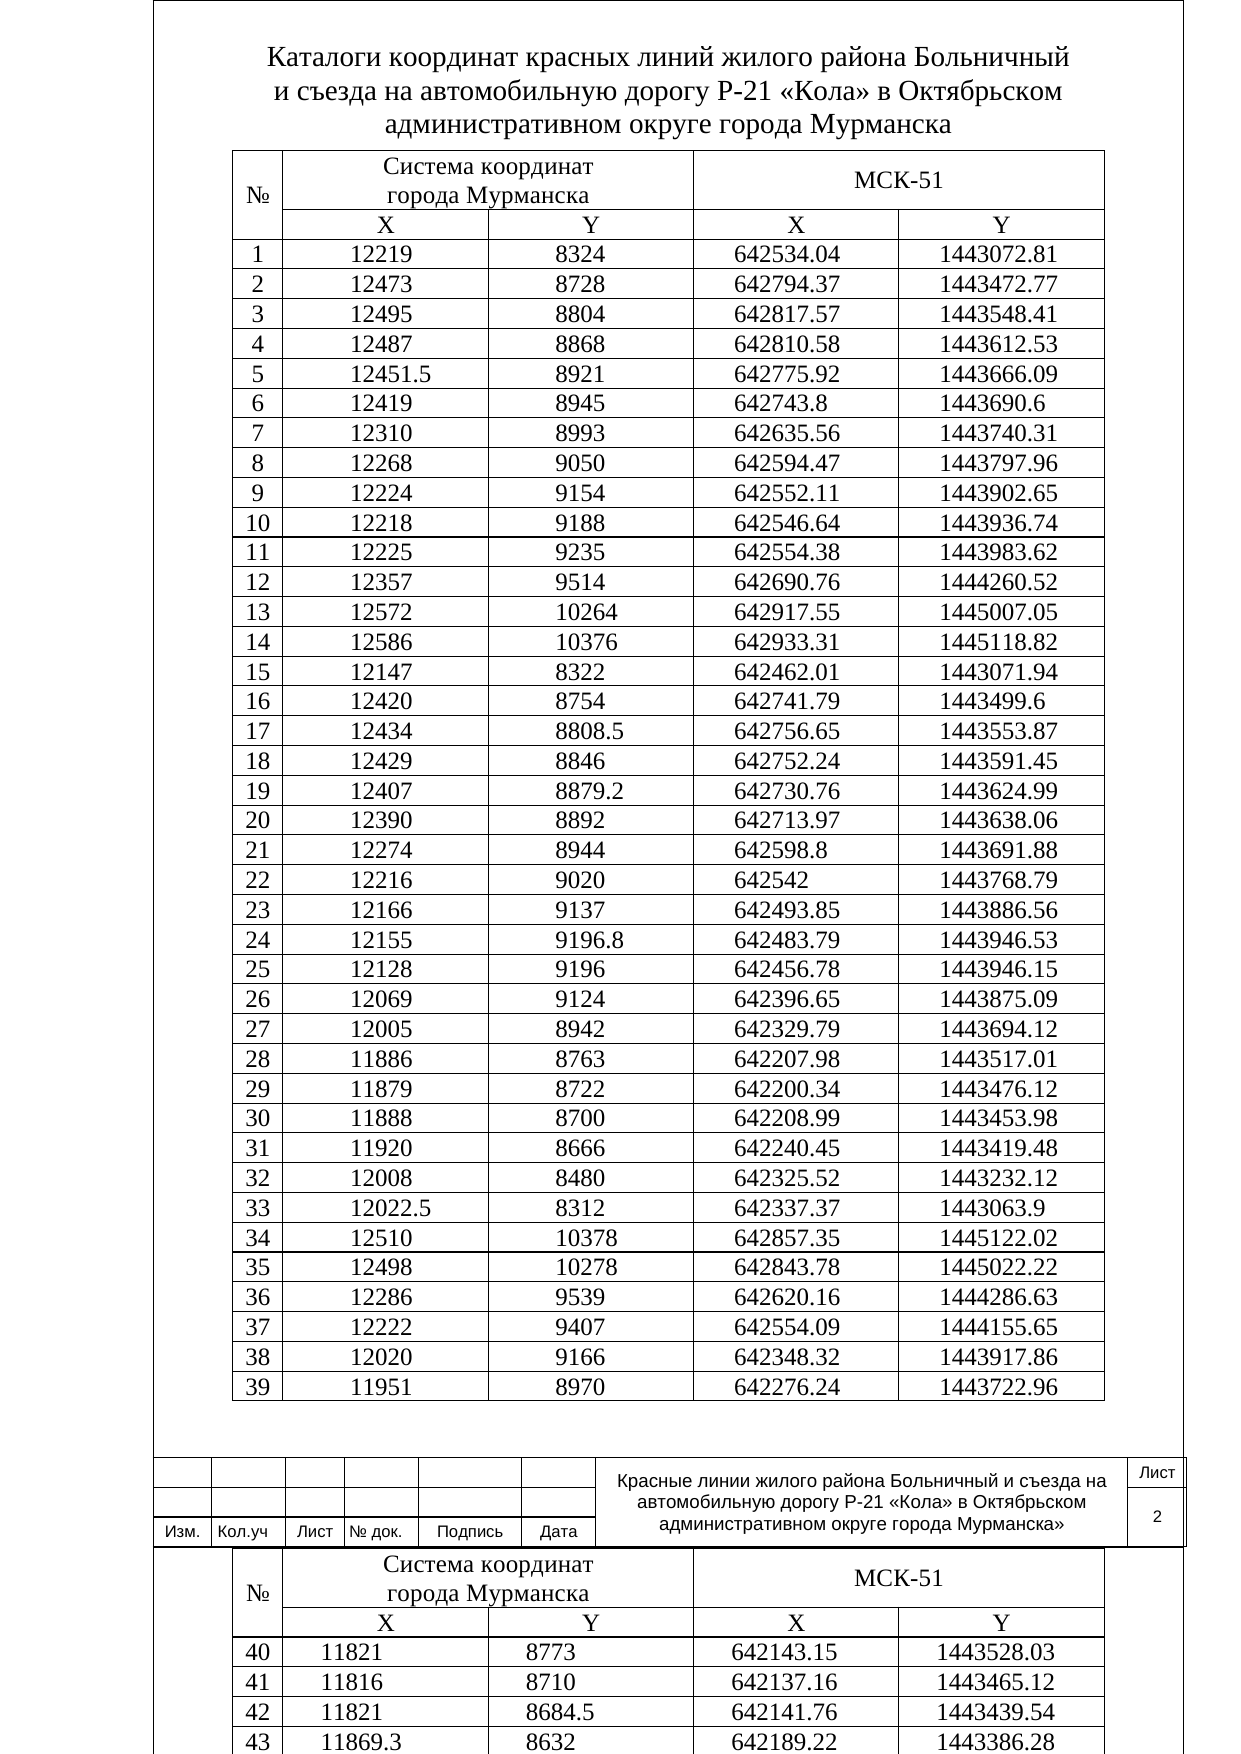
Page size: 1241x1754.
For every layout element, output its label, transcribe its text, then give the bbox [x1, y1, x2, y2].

table_header Каталоги координат красных линий жилого района Больничный и съезда на автомобильную дорогу Р-21 «Кола» в Октябрьском административном округе города Мурманска [596, 1458, 1127, 1546]
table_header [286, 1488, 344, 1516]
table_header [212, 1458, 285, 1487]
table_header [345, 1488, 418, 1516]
table_cell [489, 1727, 693, 1754]
table_cell [694, 1608, 898, 1636]
table_cell [899, 1727, 1104, 1754]
table_cell [694, 1638, 898, 1666]
table_cell [283, 1727, 488, 1754]
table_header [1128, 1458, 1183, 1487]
table_cell [489, 1608, 693, 1636]
table_cell [233, 1697, 282, 1726]
table_cell [283, 1667, 488, 1696]
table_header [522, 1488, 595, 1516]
table_cell [233, 1638, 282, 1666]
table_cell [899, 1638, 1104, 1666]
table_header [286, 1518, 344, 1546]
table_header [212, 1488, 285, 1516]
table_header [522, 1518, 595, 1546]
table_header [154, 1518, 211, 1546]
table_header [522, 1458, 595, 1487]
table_cell [283, 1549, 693, 1607]
table_cell [899, 1697, 1104, 1726]
table_cell [283, 1638, 488, 1666]
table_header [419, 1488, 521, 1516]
table_cell [489, 1697, 693, 1726]
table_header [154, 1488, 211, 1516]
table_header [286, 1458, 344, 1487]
table_header Каталоги координат красных линий жилого района Больничный и съезда на автомобильную дорогу Р-21 «Кола» в Октябрьском административном округе города Мурманска [154, 1, 1183, 1457]
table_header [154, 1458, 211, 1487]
table_cell [233, 1727, 282, 1754]
table_cell [233, 1667, 282, 1696]
table_cell [233, 1549, 282, 1636]
table_cell [899, 1667, 1104, 1696]
table_cell [489, 1638, 693, 1666]
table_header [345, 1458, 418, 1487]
table_cell [694, 1727, 898, 1754]
table_cell [283, 1697, 488, 1726]
table_cell [694, 1697, 898, 1726]
table_cell [489, 1667, 693, 1696]
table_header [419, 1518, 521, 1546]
table_cell [283, 1608, 488, 1636]
table_cell [694, 1549, 1104, 1607]
table_cell [694, 1667, 898, 1696]
table_cell [154, 1548, 232, 1754]
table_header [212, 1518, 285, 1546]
table_cell [899, 1608, 1104, 1636]
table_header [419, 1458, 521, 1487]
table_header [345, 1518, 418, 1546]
table_cell [1105, 1548, 1183, 1754]
